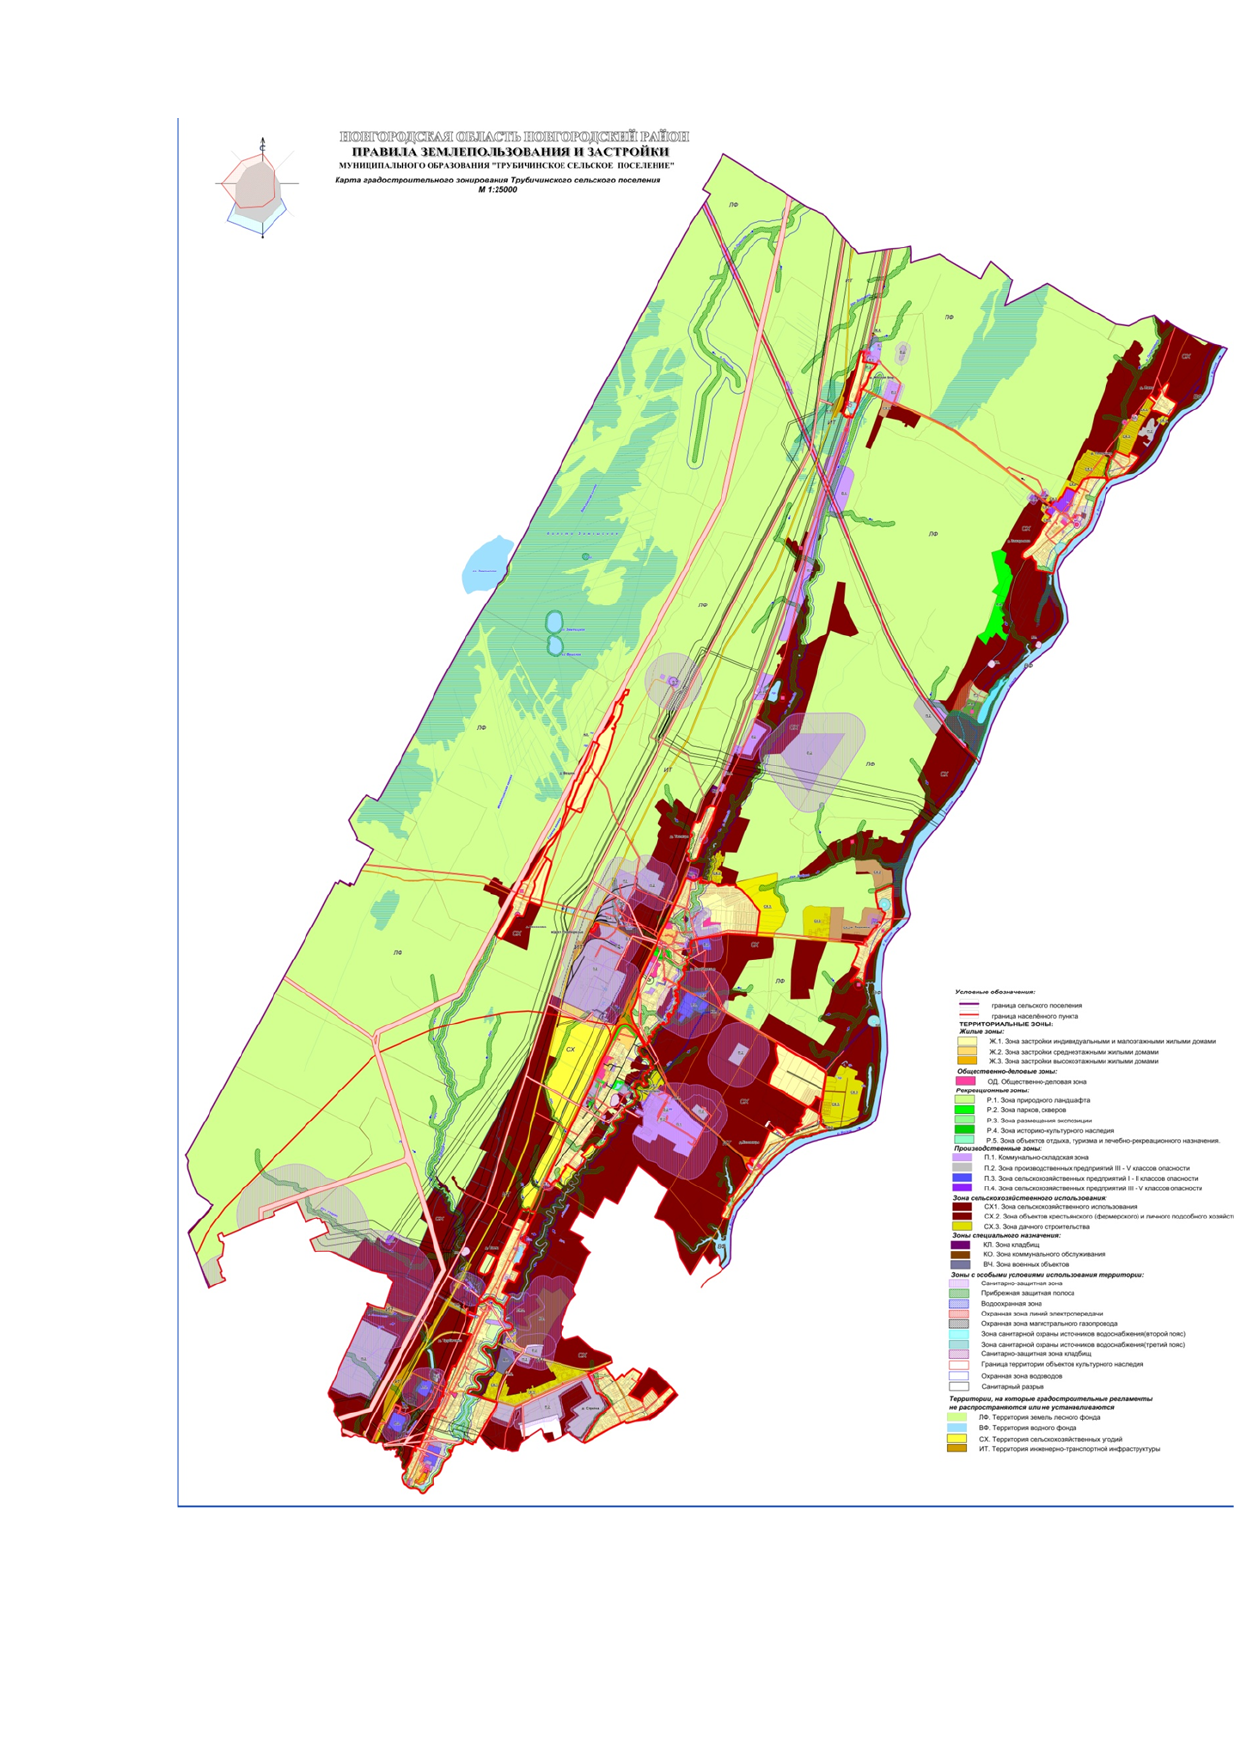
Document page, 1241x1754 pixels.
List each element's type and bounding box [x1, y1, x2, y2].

picture [177, 118, 1234, 1510]
